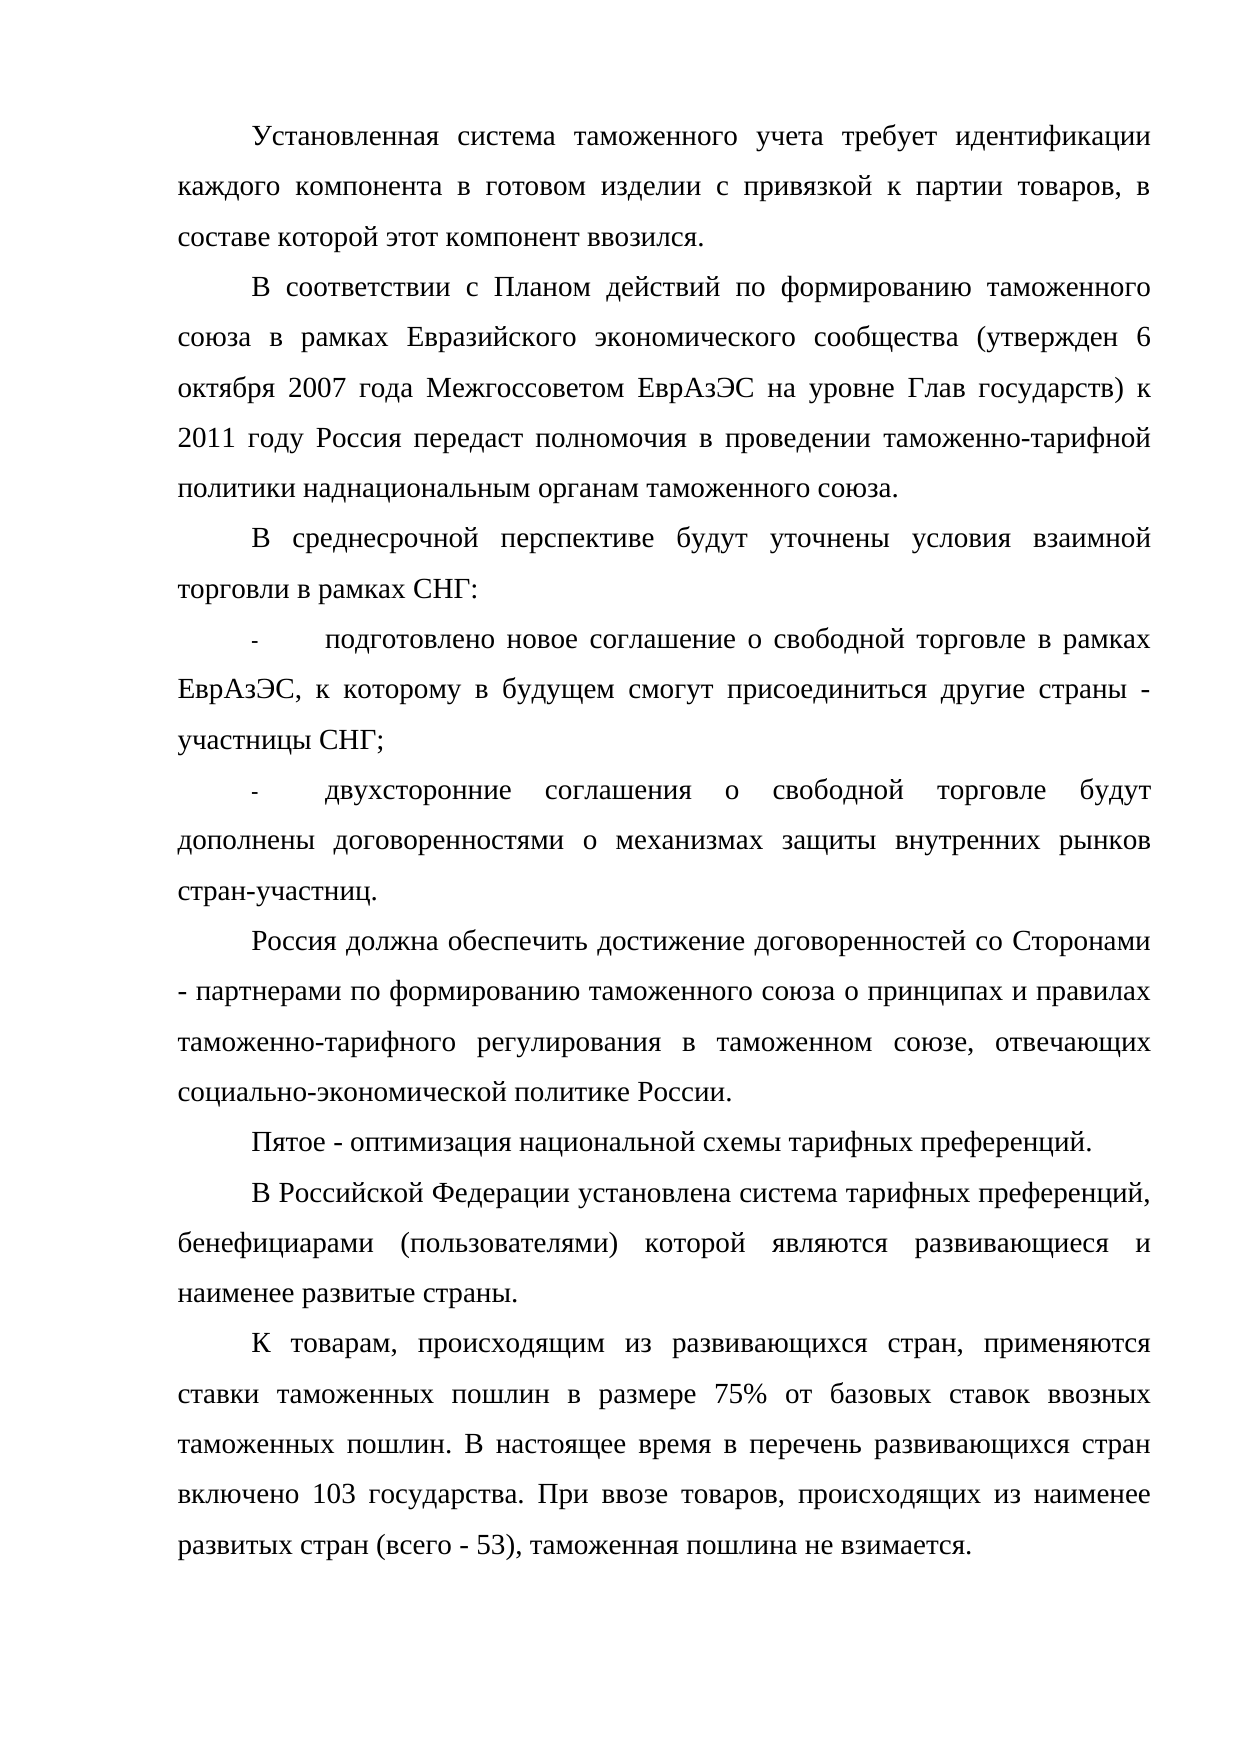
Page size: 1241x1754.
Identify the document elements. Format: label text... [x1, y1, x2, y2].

list подготовлено новое соглашение о свободной торговле в рамках ЕврАзЭС, к которому в будущем смогут присоединиться другие страны - участницы СНГ; [177, 621, 1152, 755]
text Пятое - оптимизация национальной схемы тарифных преференций. [177, 1124, 1152, 1158]
text Россия должна обеспечить достижение договоренностей со Сторонами - партнерами по формированию таможенного союза о принципах и правилах таможенно-тарифного регулирования в таможенном союзе, отвечающих социально-экономической политике России. [177, 923, 1152, 1108]
text В среднесрочной перспективе будут уточнены условия взаимной торговли в рамках СНГ: [177, 521, 1152, 604]
text В Российской Федерации установлена система тарифных преференций, бенефициарами (пользователями) которой являются развивающиеся и наименее развитые страны. [177, 1175, 1152, 1309]
list двухсторонние соглашения о свободной торговле будут дополнены договоренностями о механизмах защиты внутренних рынков стран-участниц. [177, 772, 1152, 906]
text Установленная система таможенного учета требует идентификации каждого компонента в готовом изделии с привязкой к партии товаров, в составе которой этот компонент ввозился. [177, 118, 1152, 252]
text В соответствии с Планом действий по формированию таможенного союза в рамках Евразийского экономического сообщества (утвержден 6 октября 2007 года Межгоссоветом ЕврАзЭС на уровне Глав государств) к 2011 году Россия передаст полномочия в проведении таможенно-тарифной политики наднациональным органам таможенного союза. [177, 269, 1152, 504]
text К товарам, происходящим из развивающихся стран, применяются ставки таможенных пошлин в размере 75% от базовых ставок ввозных таможенных пошлин. В настоящее время в перечень развивающихся стран включено 103 государства. При ввозе товаров, происходящих из наименее развитых стран (всего - 53), таможенная пошлина не взимается. [177, 1326, 1152, 1560]
